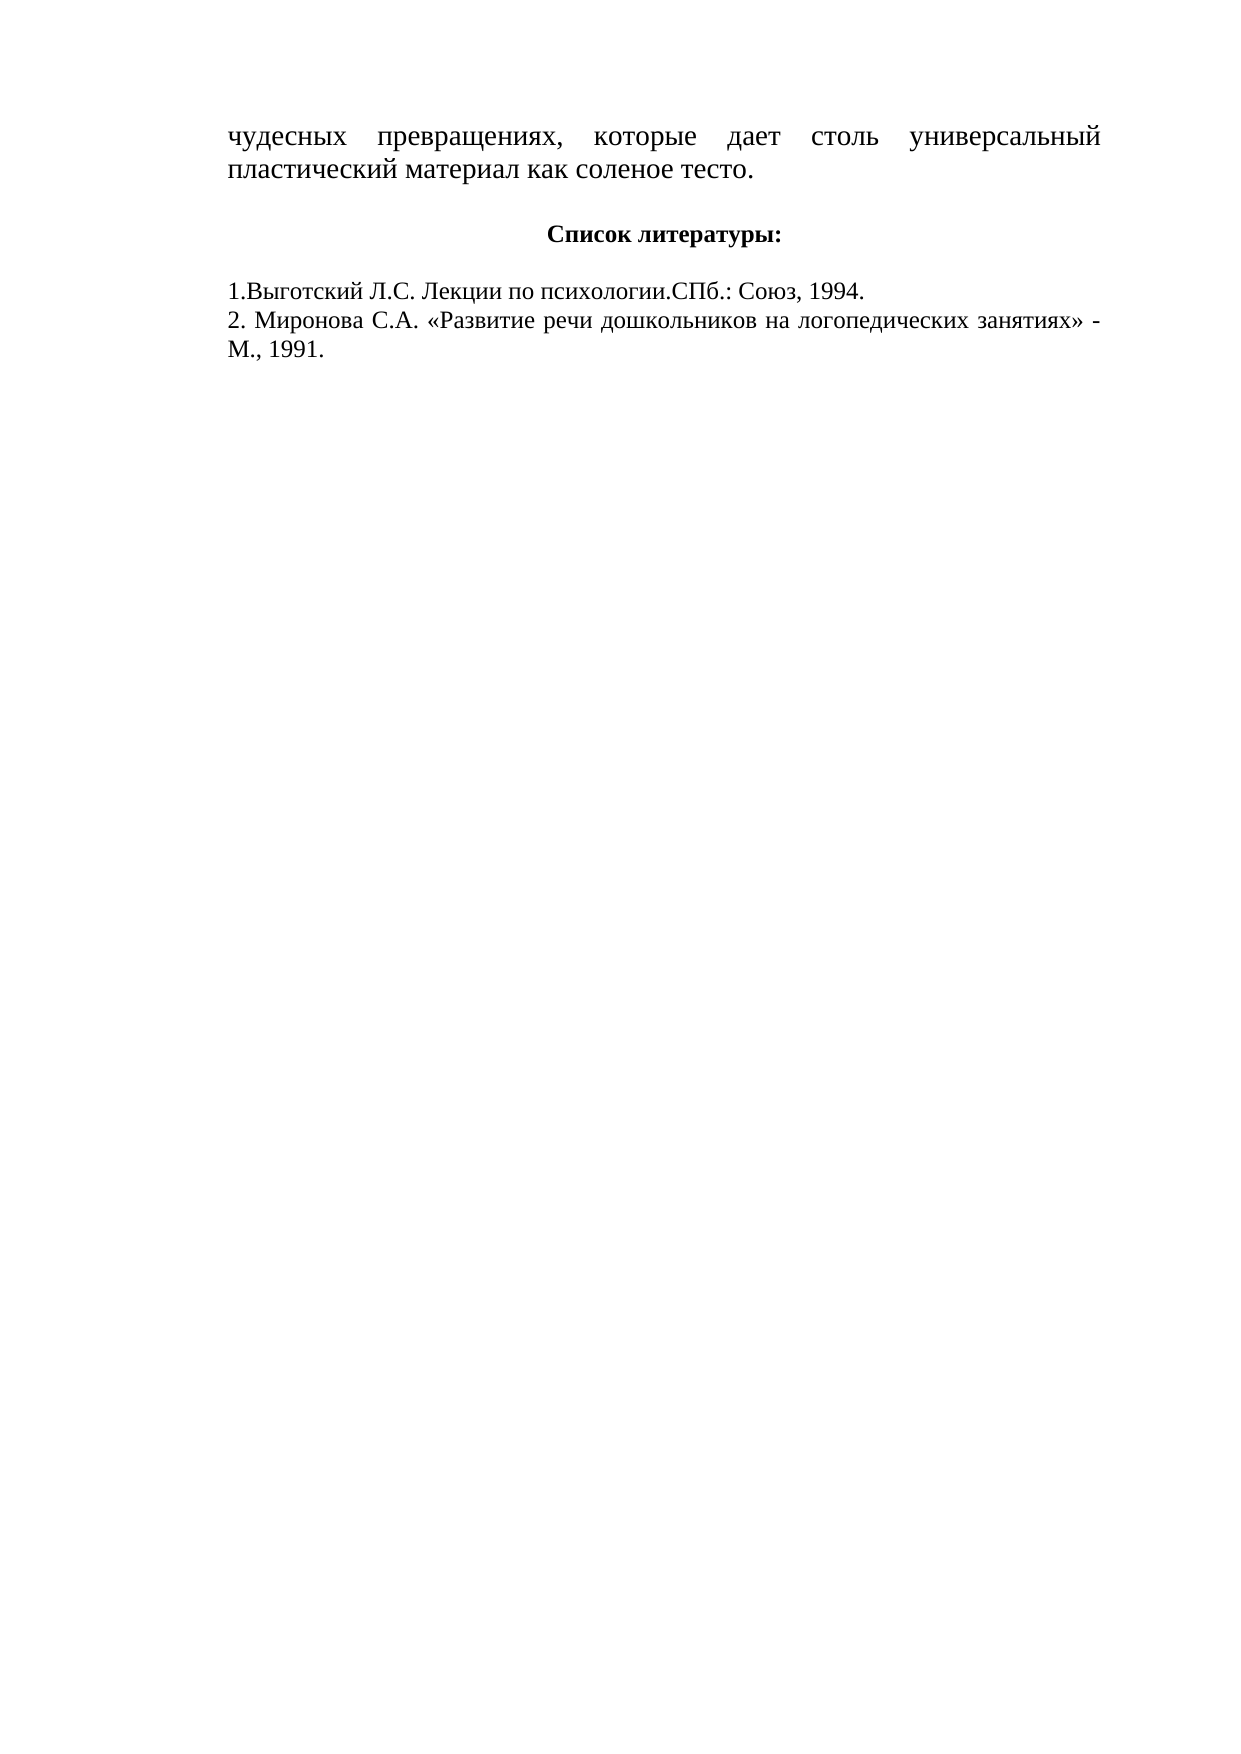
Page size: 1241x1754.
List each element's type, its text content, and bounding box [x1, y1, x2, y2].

text 2. Миронова С.А. «Развитие речи дошкольников на логопедических занятиях» - М., 1991. [227, 305, 1102, 362]
text Список литературы: [227, 219, 1102, 247]
text 1.Выготский Л.С. Лекции по психологии.СПб.: Союз, 1994. [227, 276, 1102, 305]
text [227, 118, 1102, 185]
